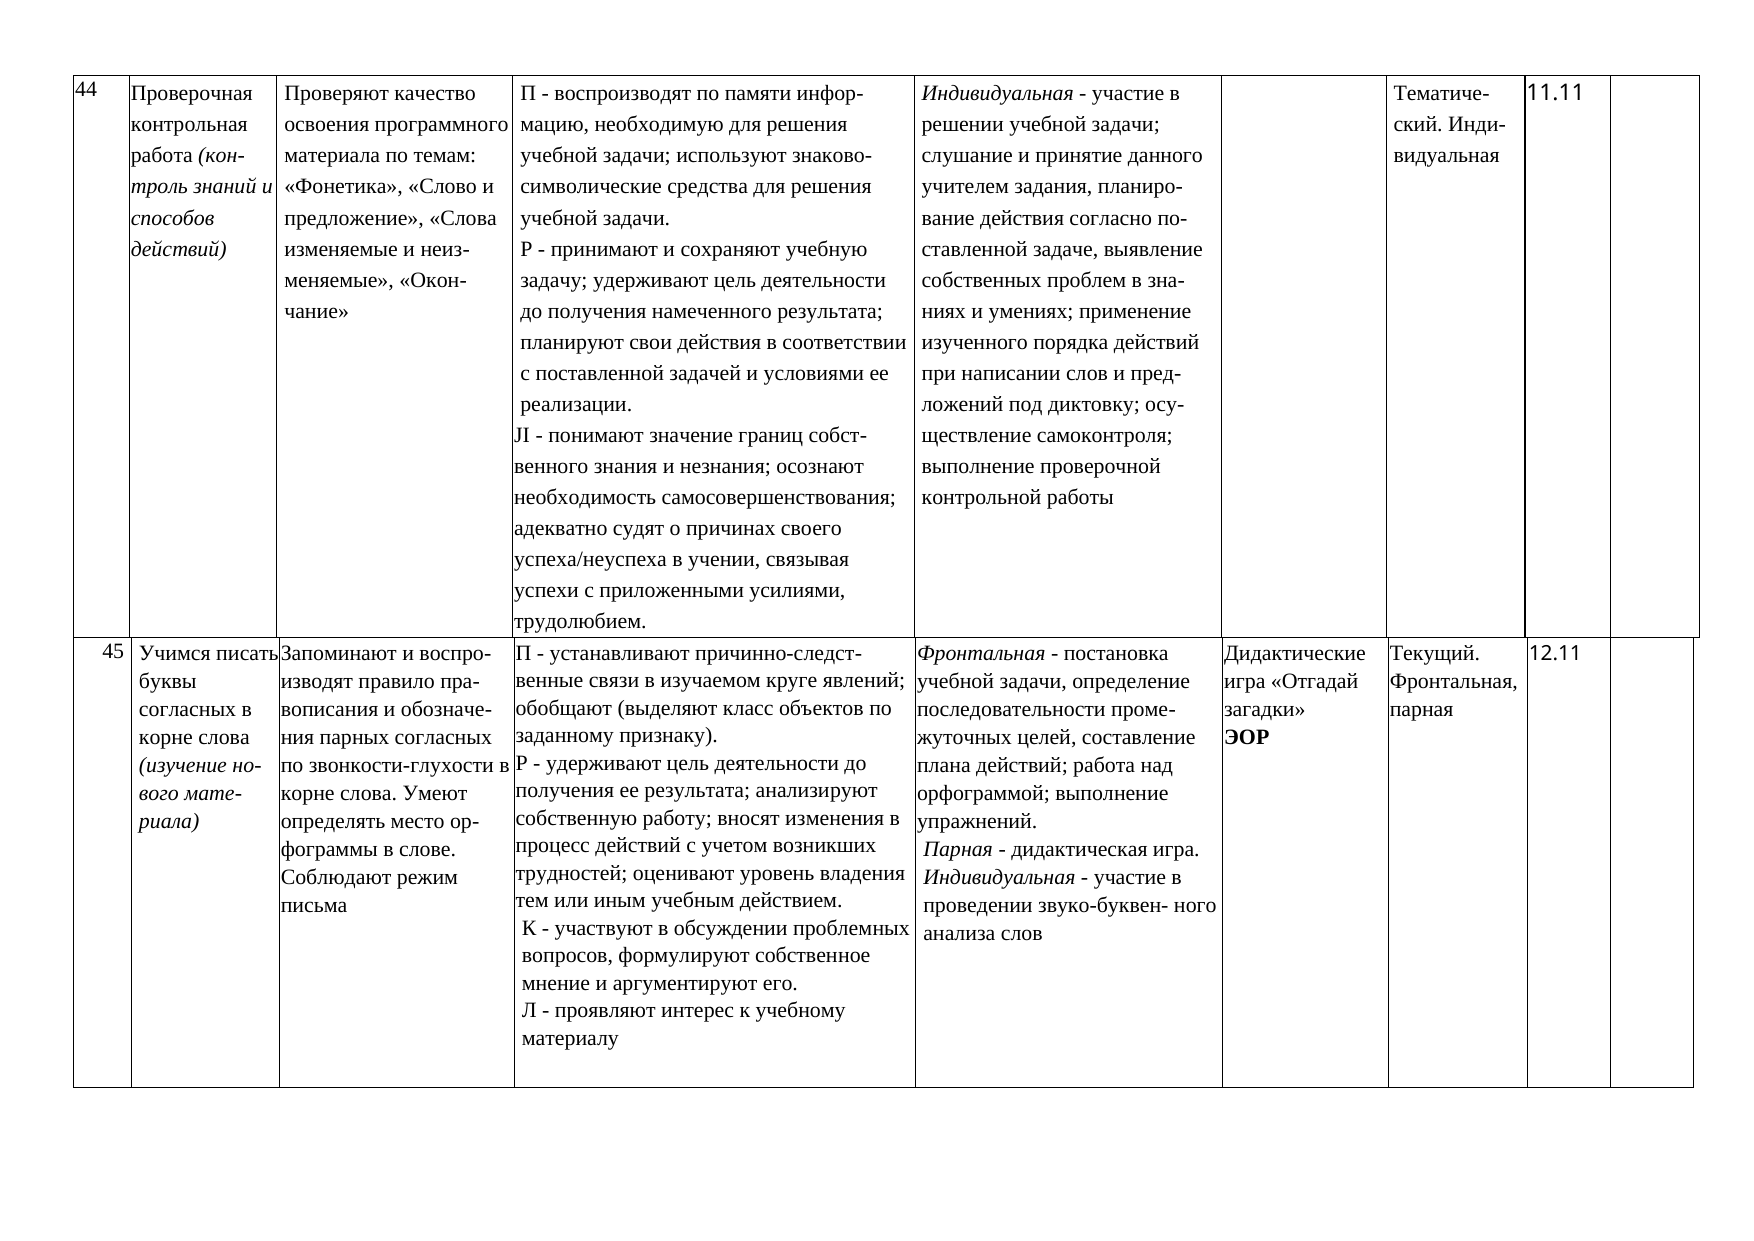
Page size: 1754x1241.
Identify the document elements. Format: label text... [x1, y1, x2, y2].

table_cell Дидактические игра «Отгадай загадки» ЭОР [1223, 638, 1388, 1087]
table_cell Запоминают и воспроизводят правило правописания и обозначения парных согласных по звонкости-глухости в корне слова. Умеют определять место орфограммы в слове. Соблюдают режим письма [280, 638, 514, 1087]
table_cell Тематический. Индивидуальная [1387, 76, 1524, 637]
table_cell Учимся писать буквы согласных в корне слова (изучение нового материала) [132, 638, 279, 1087]
table_cell [1611, 76, 1699, 637]
table_cell Текущий. Фронтальная, парная [1389, 638, 1527, 1087]
table_cell Индивидуальная - участие в решении учебной задачи; слушание и принятие данного учителем задания, планирование действия согласно поставленной задаче, выявление собственных проблем в знаниях и умениях; применение изученного порядка действий при написании слов и предложений под диктовку; осуществление самоконтроля; выполнение проверочной контрольной работы [915, 76, 1221, 637]
table_cell 45 [74, 638, 131, 1087]
table_cell 44 [74, 76, 129, 637]
table_cell Фронтальная - постановка учебной задачи, определение последовательности промежуточных целей, составление плана действий; работа над орфограммой; выполнение упражнений. Парная - дидактическая игра. Индивидуальная - участие в проведении звуко-буквен- ного анализа слов [916, 638, 1222, 1087]
table_cell П - воспроизводят по памяти информацию, необходимую для решения учебной задачи; используют знаково- символические средства для решения учебной задачи. Р - принимают и сохраняют учебную задачу; удерживают цель деятельности до получения намеченного результата; планируют свои действия в соответствии с поставленной задачей и условиями ее реализации. JI - понимают значение границ собственного знания и незнания; осознают необходимость самосовершенствования; адекватно судят о причинах своего успеха/неуспеха в учении, связывая успехи с приложенными усилиями, трудолюбием. [513, 76, 914, 637]
table_cell 11.11 [1526, 76, 1610, 637]
table_cell П - устанавливают причинно-следственные связи в изучаемом круге явлений; обобщают (выделяют класс объектов по заданному признаку). Р - удерживают цель деятельности до получения ее результата; анализируют собственную работу; вносят изменения в процесс действий с учетом возникших трудностей; оценивают уровень владения тем или иным учебным действием. К - участвуют в обсуждении проблемных вопросов, формулируют собственное мнение и аргументируют его. Л - проявляют интерес к учебному материалу [515, 638, 915, 1087]
table_cell [1611, 638, 1693, 1087]
table_cell Проверяют качество освоения программного материала по темам: «Фонетика», «Слово и предложение», «Слова изменяемые и неизменяемые», «Окончание» [277, 76, 512, 637]
table_cell [1222, 76, 1386, 637]
table_cell Проверочная контрольная работа (контроль знаний и способов действий) [130, 76, 276, 637]
table_cell 12.11 [1528, 638, 1610, 1087]
